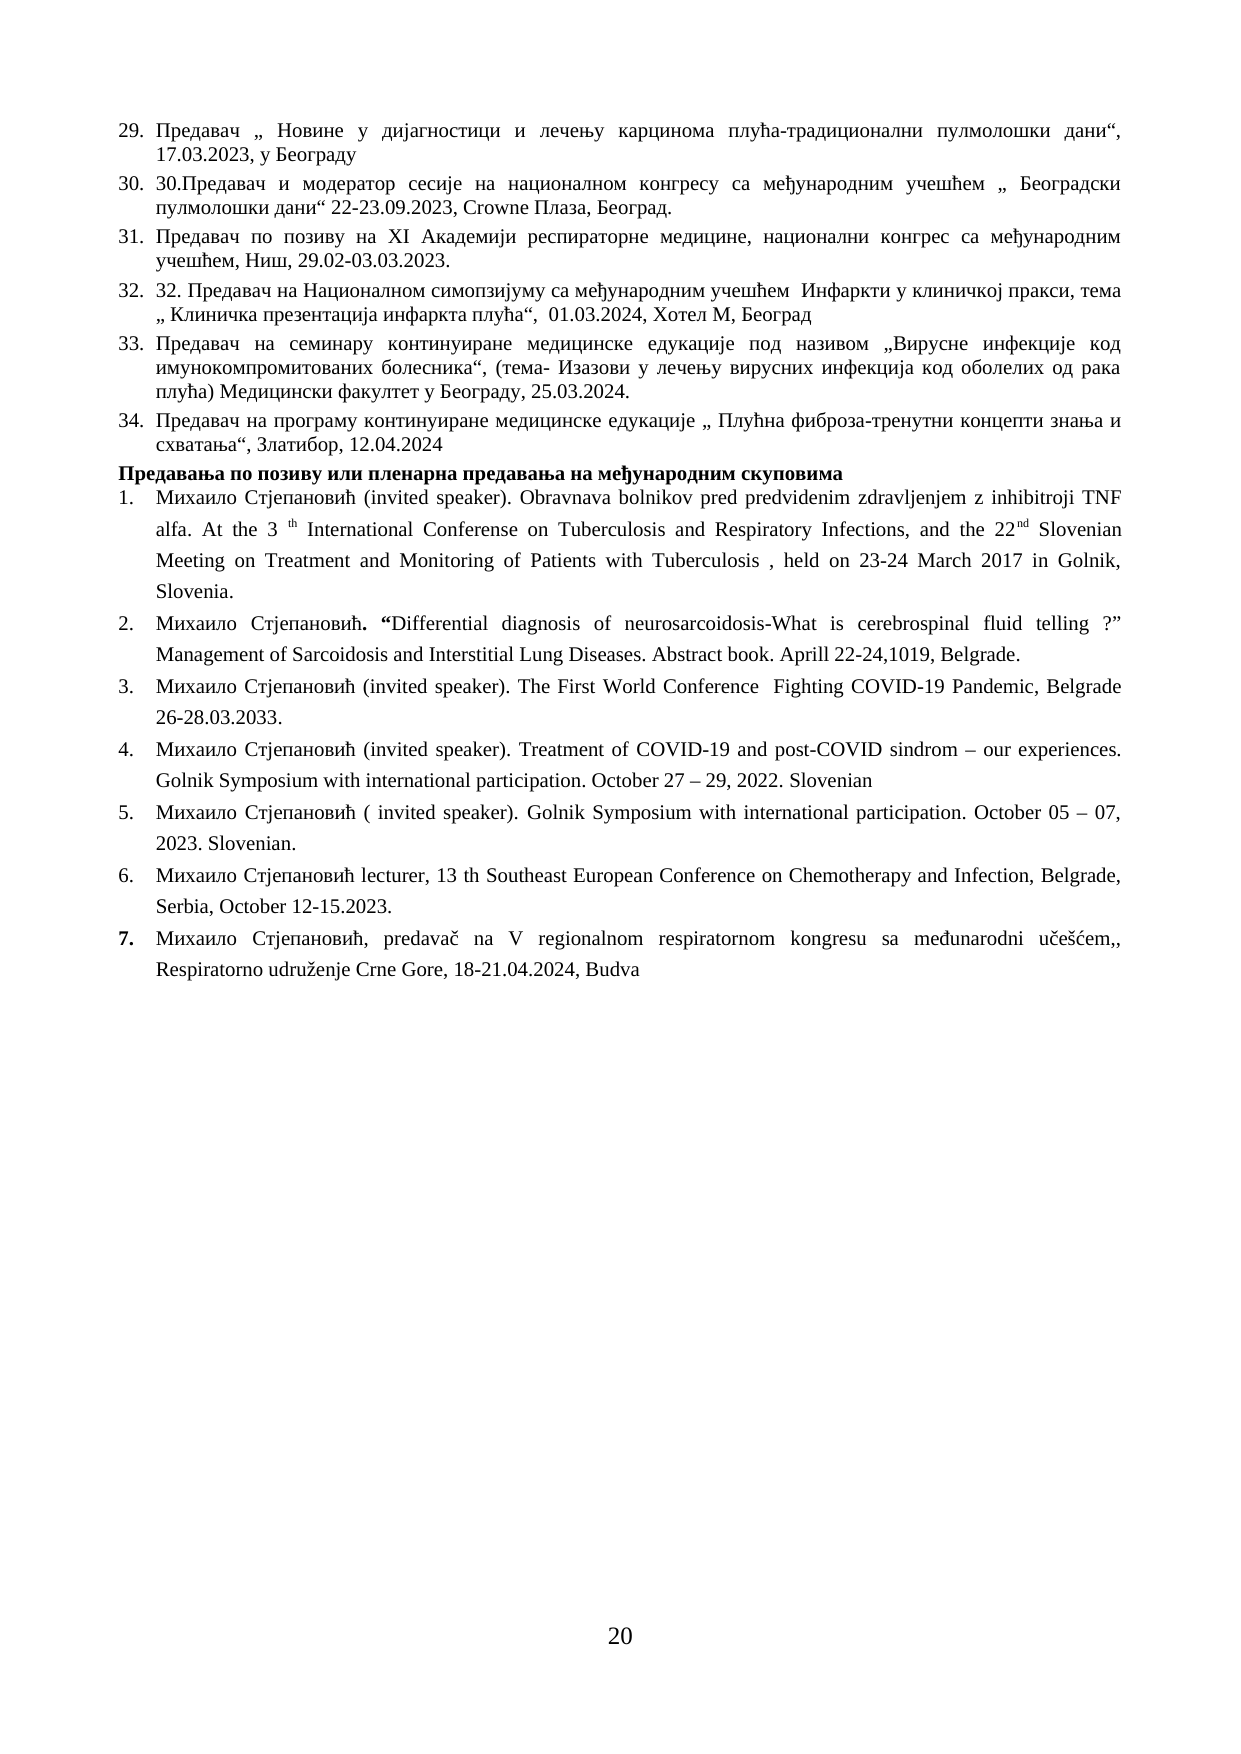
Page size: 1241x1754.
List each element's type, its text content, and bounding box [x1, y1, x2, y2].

list Mихаило Стјепановић (invited speaker). Obravnava bolnikov pred predvidenim zdravljenjem z inhibitroji TNF alfa. At the 3 th International Conferense on Tuberculosis and Respiratory Infections, and the 22nd Slovenian Meeting on Treatment and Monitoring of Patients with Tuberculosis , held on 23-24 March 2017 in Golnik, Slovenia. [118, 485, 1122, 603]
list Предавач на семинару континуиране медицинске едукације под називом „Вирусне инфекције код имунокомпромитованих болесника“, (тема- Изазови у лечењу вирусних инфекција код оболелих од рака плућа) Медицински факултет у Београду, 25.03.2024. [118, 331, 1122, 403]
list Предавач по позиву на XI Академији респираторне медицине, национални конгрес са међународним учешћем, Ниш, 29.02-03.03.2023. [118, 224, 1122, 272]
list 30.Предавач и модератор сесије на националном конгресу са међународним учешћем „ Београдски пулмолошки дани“ 22-23.09.2023, Crowne Плаза, Београд. [118, 171, 1122, 219]
list Mихаило Стјепановић (invited speaker). Treatment of COVID-19 and post-COVID sindrom – our experiences. Golnik Symposium with international participation. October 27 – 29, 2022. Slovenian [118, 737, 1122, 792]
list 32. Предавач на Националном симопзијуму са међународним учешћем Инфаркти у клиничкој пракси, тема „ Клиничка презентација инфаркта плућа“, 01.03.2024, Хотел М, Београд [118, 277, 1122, 326]
list Mихаило Стјепановић lecturer, 13 th Southeast European Conference on Chemotherapy and Infection, Belgrade, Serbia, October 12-15.2023. [118, 862, 1122, 918]
list Mихаило Стјепановић ( invited speaker). Golnik Symposium with international participation. October 05 – 07, 2023. Slovenian. [118, 799, 1122, 855]
text Предавања по позиву или пленарна предавања на међународним скуповима [118, 461, 1122, 485]
list Предавач „ Новине у дијагностици и лечењу карцинома плућа-традиционални пулмолошки дани“, 17.03.2023, у Београду [118, 118, 1122, 166]
list Mихаило Стјепановић, predavač na V regionalnom respiratornom kongresu sa međunarodni učešćem,, Respiratorno udruženje Crne Gore, 18-21.04.2024, Budva [118, 925, 1122, 981]
list Предавач на програму континуиране медицинске едукације „ Плућна фиброза-тренутни концепти знања и схватања“, Златибор, 12.04.2024 [118, 408, 1122, 456]
list Mихаило Стјепановић. “Differential diagnosis of neurosarcoidosis-What is cerebrospinal fluid telling ?” Management of Sarcoidosis and Interstitial Lung Diseases. Abstract book. Aprill 22-24,1019, Belgrade. [118, 611, 1122, 666]
list Mихаило Стјепановић (invited speaker). The First World Conference Fighting COVID-19 Pandemic, Belgrade 26-28.03.2033. [118, 674, 1122, 729]
